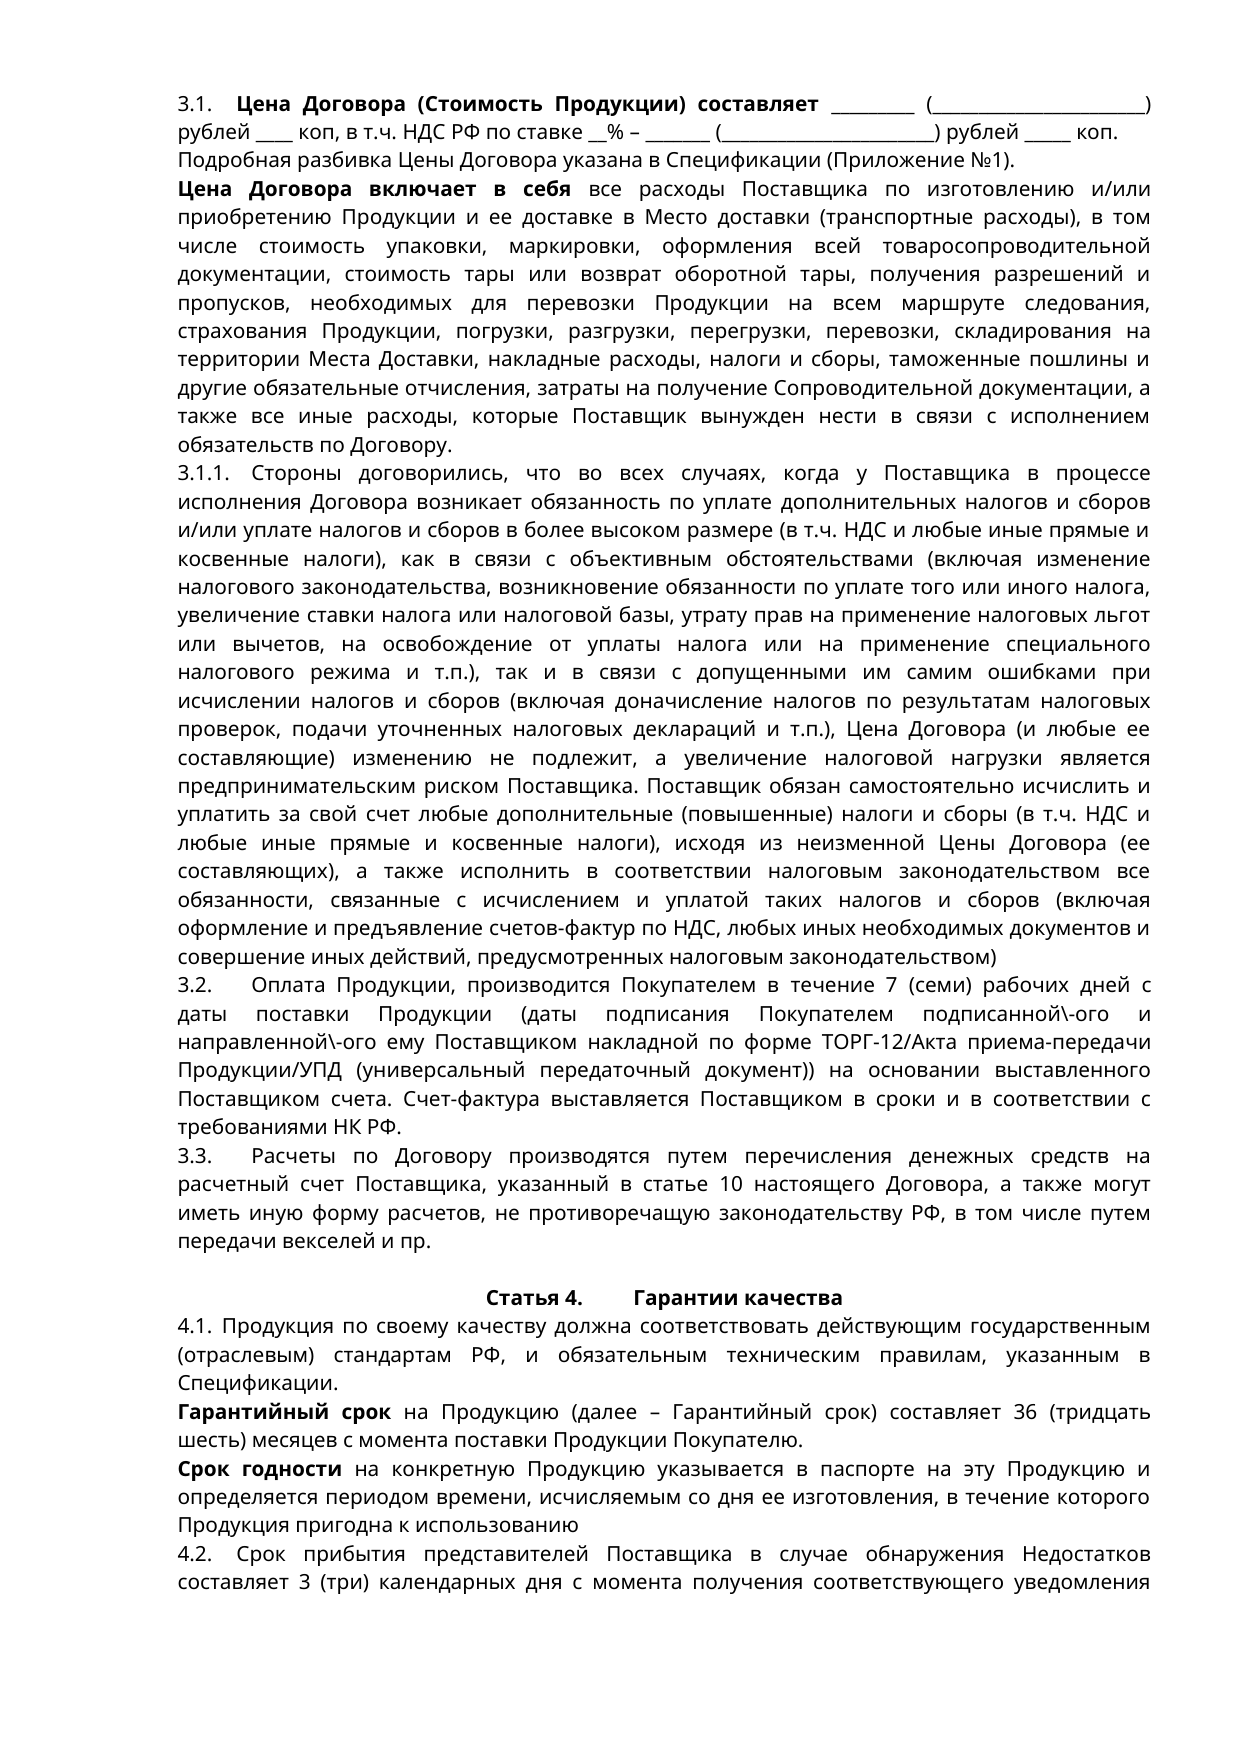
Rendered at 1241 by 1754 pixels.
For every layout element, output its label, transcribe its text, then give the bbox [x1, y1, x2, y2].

list Расчеты по Договору производятся путем перечисления денежных средств на расчетный счет Поставщика, указанный в статье 10 настоящего Договора, а также могут иметь иную форму расчетов, не противоречащую законодательству РФ, в том числе путем передачи векселей и пр. [177, 1141, 1152, 1254]
list Оплата Продукции, производится Покупателем в течение 7 (семи) рабочих дней с даты поставки Продукции (даты подписания Покупателем подписанной\-ого и направленной\-ого ему Поставщиком накладной по форме ТОРГ-12/Акта приема-передачи Продукции/УПД (универсальный передаточный документ)) на основании выставленного Поставщиком счета. Счет-фактура выставляется Поставщиком в сроки и в соответствии с требованиями НК РФ. [177, 970, 1152, 1141]
text Гарантийный срок на Продукцию (далее – Гарантийный срок) составляет 36 (тридцать шесть) месяцев с момента поставки Продукции Покупателю. [177, 1397, 1152, 1454]
text Срок годности на конкретную Продукцию указывается в паспорте на эту Продукцию и определяется периодом времени, исчисляемым со дня ее изготовления, в течение которого Продукция пригодна к использованию [177, 1454, 1152, 1539]
list Цена Договора (Стоимость Продукции) составляет _________ (_______________________) рублей ____ коп, в т.ч. НДС РФ по ставке __% – _______ (_______________________) рублей _____ коп. [177, 89, 1152, 146]
list Продукция по своему качеству должна соответствовать действующим государственным (отраслевым) стандартам РФ, и обязательным техническим правилам, указанным в Спецификации. [177, 1311, 1152, 1397]
list Стороны договорились, что во всех случаях, когда у Поставщика в процессе исполнения Договора возникает обязанность по уплате дополнительных налогов и сборов и/или уплате налогов и сборов в более высоком размере (в т.ч. НДС и любые иные прямые и косвенные налоги), как в связи с объективным обстоятельствами (включая изменение налогового законодательства, возникновение обязанности по уплате того или иного налога, увеличение ставки налога или налоговой базы, утрату прав на применение налоговых льгот или вычетов, на освобождение от уплаты налога или на применение специального налогового режима и т.п.), так и в связи с допущенными им самим ошибками при исчислении налогов и сборов (включая доначисление налогов по результатам налоговых проверок, подачи уточненных налоговых деклараций и т.п.), Цена Договора (и любые ее составляющие) изменению не подлежит, а увеличение налоговой нагрузки является предпринимательским риском Поставщика. Поставщик обязан самостоятельно исчислить и уплатить за свой счет любые дополнительные (повышенные) налоги и сборы (в т.ч. НДС и любые иные прямые и косвенные налоги), исходя из неизменной Цены Договора (ее составляющих), а также исполнить в соответствии налоговым законодательством все обязанности, связанные с исчислением и уплатой таких налогов и сборов (включая оформление и предъявление счетов-фактур по НДС, любых иных необходимых документов и совершение иных действий, предусмотренных налоговым законодательством) [177, 458, 1152, 970]
list Гарантии качества [177, 1283, 1152, 1311]
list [177, 1539, 1152, 1596]
text Подробная разбивка Цены Договора указана в Спецификации (Приложение №1). [177, 146, 1152, 174]
text Цена Договора включает в себя все расходы Поставщика по изготовлению и/или приобретению Продукции и ее доставке в Место доставки (транспортные расходы), в том числе стоимость упаковки, маркировки, оформления всей товаросопроводительной документации, стоимость тары или возврат оборотной тары, получения разрешений и пропусков, необходимых для перевозки Продукции на всем маршруте следования, страхования Продукции, погрузки, разгрузки, перегрузки, перевозки, складирования на территории Места Доставки, накладные расходы, налоги и сборы, таможенные пошлины и другие обязательные отчисления, затраты на получение Сопроводительной документации, а также все иные расходы, которые Поставщик вынужден нести в связи с исполнением обязательств по Договору. [177, 174, 1152, 458]
